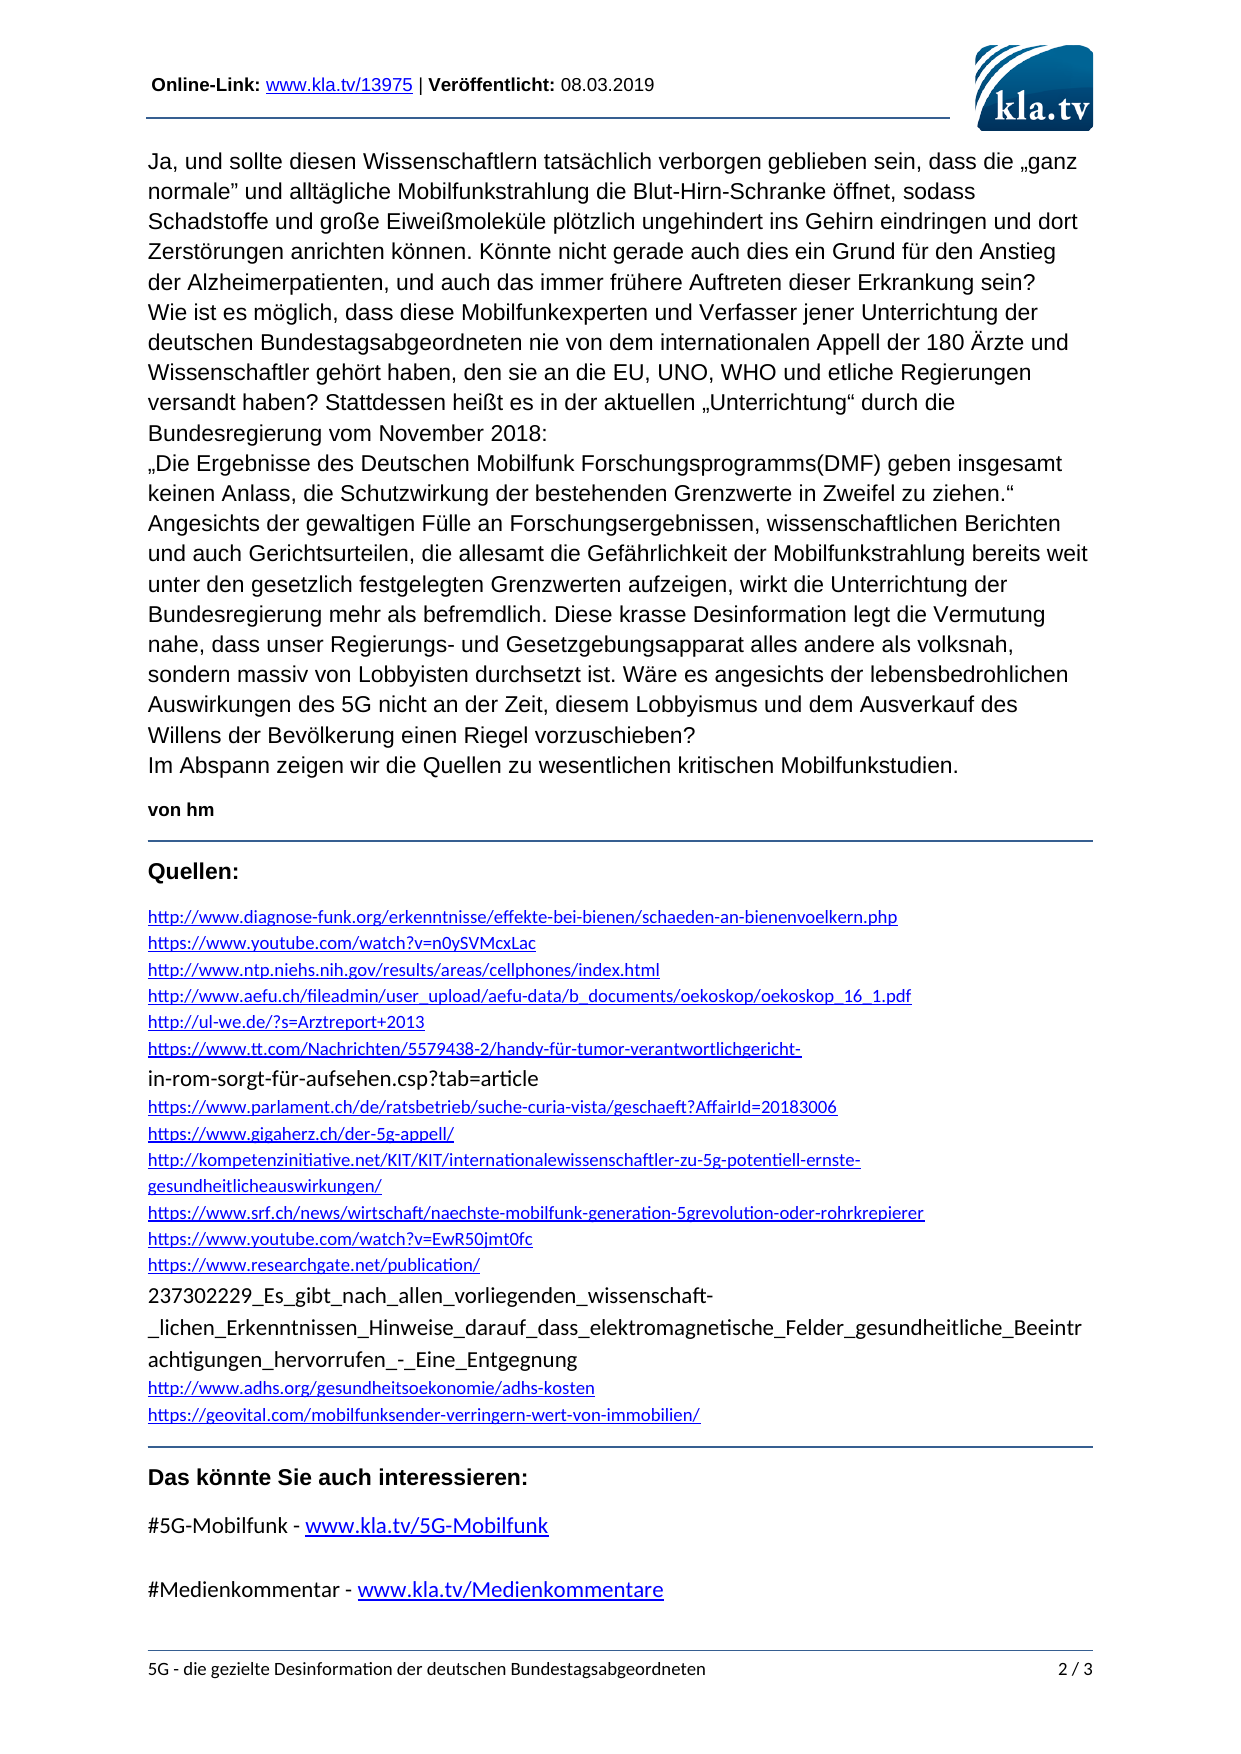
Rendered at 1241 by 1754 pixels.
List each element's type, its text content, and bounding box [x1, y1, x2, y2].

text #5G-Mobilfunk - www.kla.tv/5G-Mobilfunk #Medienkommentar - www.kla.tv/Medienkommentare [148, 1511, 1093, 1603]
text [148, 148, 1093, 778]
text http://www.diagnose-funk.org/erkenntnisse/effekte-bei-bienen/schaeden-an-bienenvoelkern.php https://www.youtube.com/watch?v=n0ySVMcxLac http://www.ntp.niehs.nih.gov/results/areas/cellphones/index.html http://www.aefu.ch/fileadmin/user_upload/aefu-data/b_documents/oekoskop/oekoskop_16_1.pdf http://ul-we.de/?s=Arztreport+2013 https://www.tt.com/Nachrichten/5579438-2/handy-für-tumor-verantwortlichgericht- in-rom-sorgt-für-aufsehen.csp?tab=article https://www.parlament.ch/de/ratsbetrieb/suche-curia-vista/geschaeft?AffairId=20183006 https://www.gigaherz.ch/der-5g-appell/ http://kompetenzinitiative.net/KIT/KIT/internationalewissenschaftler-zu-5g-potentiell-ernste-gesundheitlicheauswirkungen/ https://www.srf.ch/news/wirtschaft/naechste-mobilfunk-generation-5grevolution-oder-rohrkrepierer https://www.youtube.com/watch?v=EwR50jmt0fc https://www.researchgate.net/publication/ 237302229_Es_gibt_nach_allen_vorliegenden_wissenschaft- _lichen_Erkenntnissen_Hinweise_darauf_dass_elektromagnetische_Felder_gesundheitliche_Beeintrachtigungen_hervorrufen_-_Eine_Entgegnung http://www.adhs.org/gesundheitsoekonomie/adhs-kosten https://geovital.com/mobilfunksender-verringern-wert-von-immobilien/ [148, 905, 1093, 1426]
text von hm [148, 799, 1093, 820]
text Das könnte Sie auch interessieren: [148, 1448, 1093, 1491]
text Quellen: [148, 842, 1093, 885]
